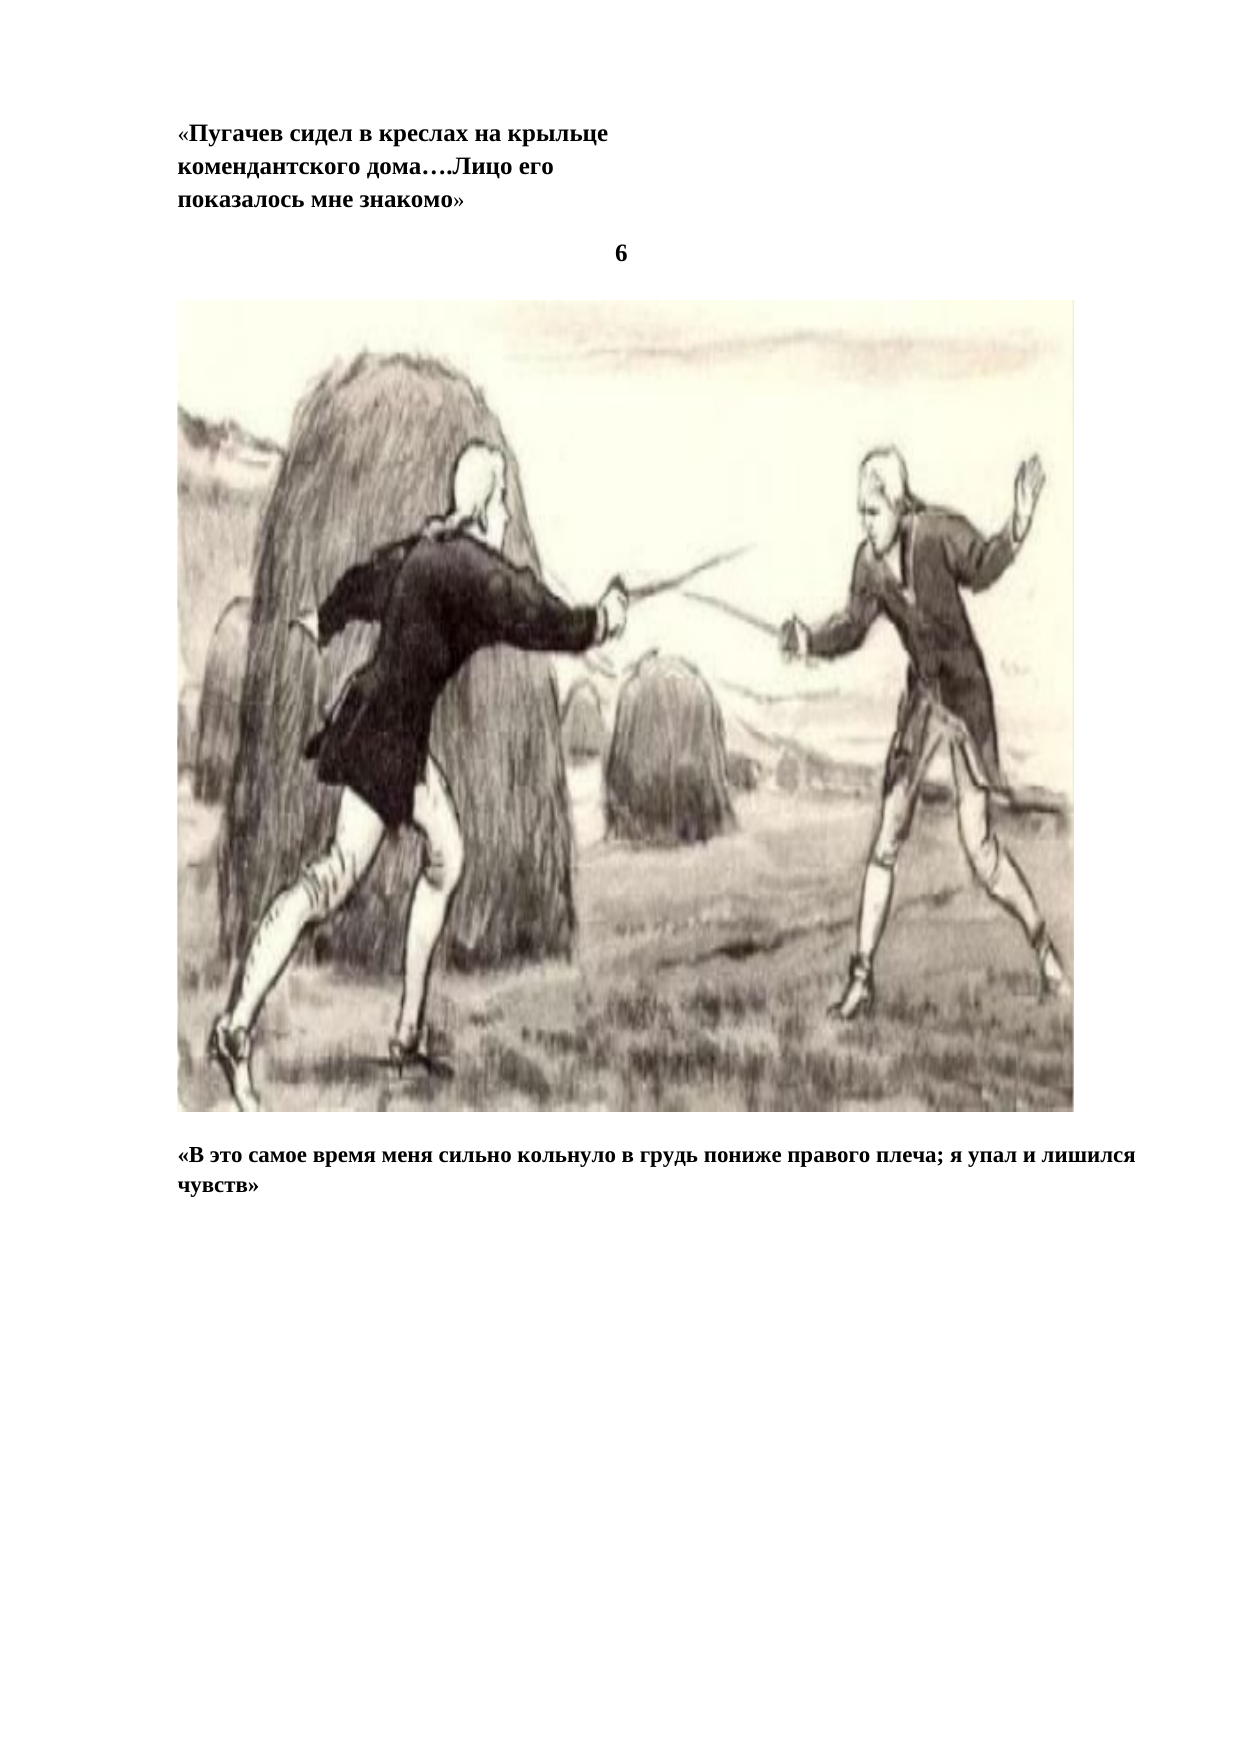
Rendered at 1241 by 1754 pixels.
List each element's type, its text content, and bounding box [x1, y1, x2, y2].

picture [177, 300, 1074, 1112]
text «Пугачев сидел в креслах на крыльце комендантского дома….Лицо его показалось мне знакомо» [177, 118, 627, 213]
text 6 [177, 238, 627, 267]
text «В это самое время меня сильно кольнуло в грудь пониже правого плеча; я упал и лишился чувств» [177, 1141, 1152, 1198]
